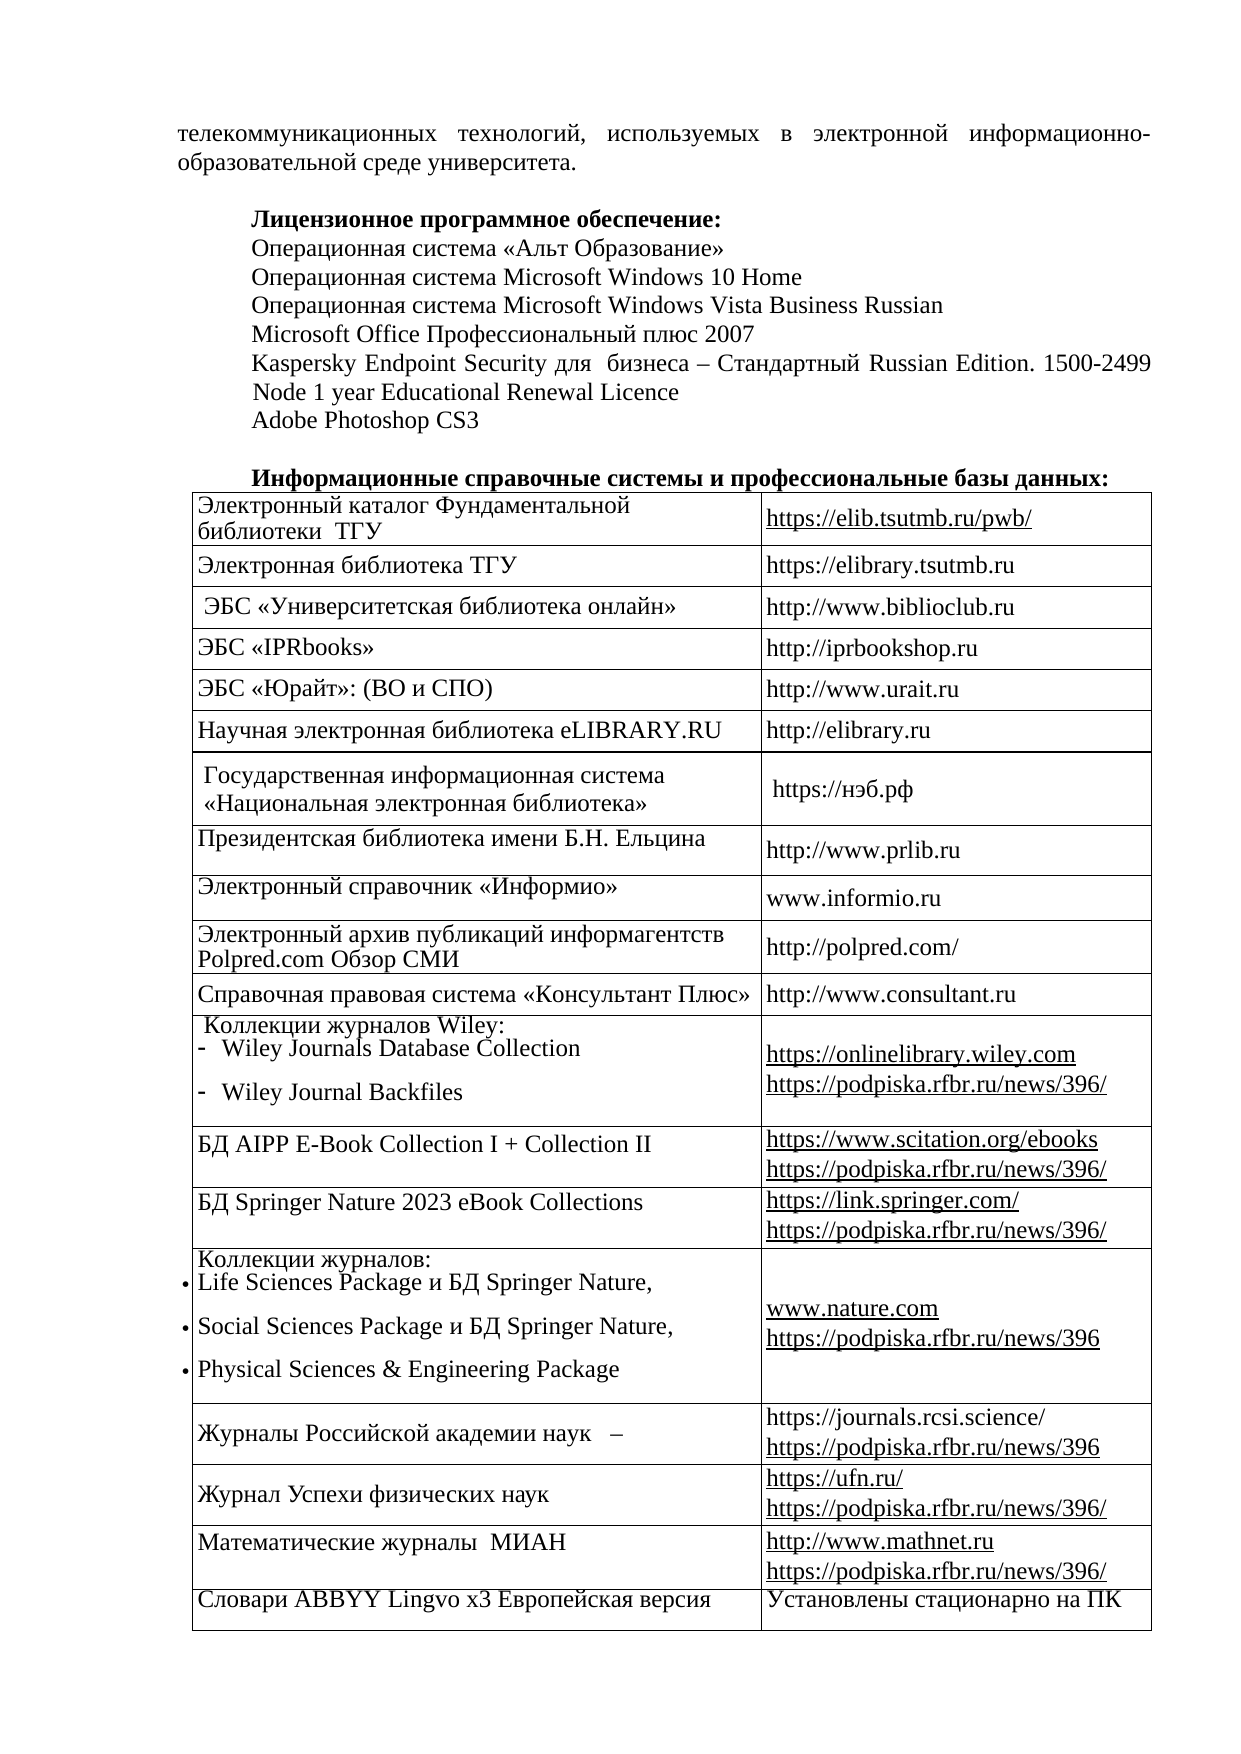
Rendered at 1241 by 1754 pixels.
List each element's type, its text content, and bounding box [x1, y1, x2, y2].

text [177, 118, 1152, 176]
text Операционная система «Альт Образование» [251, 233, 1152, 262]
table_cell http://www.urait.ru [762, 670, 1151, 710]
table_cell https://нэб.рф [762, 753, 1151, 824]
table_cell Коллекции журналов: Life Sciences Package и БД Springer Nature, Social Sciences Package и БД Springer Nature, Physical Sciences & Engineering Package [193, 1249, 761, 1403]
table_cell https://www.scitation.org/ebooks https://podpiska.rfbr.ru/news/396/ [762, 1127, 1151, 1187]
table_cell https://link.springer.com/ https://podpiska.rfbr.ru/news/396/ [762, 1188, 1151, 1248]
table_cell Коллекции журналов Wiley: Wiley Journals Database Collection Wiley Journal Backfiles [193, 1016, 761, 1126]
table_cell www.informio.ru [762, 876, 1151, 920]
text Microsoft Office Профессиональный плюс 2007 [251, 319, 1152, 348]
table_cell ЭБС «Университетская библиотека онлайн» [193, 587, 761, 627]
table_header Электронный каталог Фундаментальной библиотеки ТГУ [193, 493, 761, 545]
text Kaspersky Endpoint Security для бизнеса – Стандартный Russian Edition. 1500-2499 Node 1 year Educational Renewal Licence [251, 348, 1152, 406]
table_cell Научная электронная библиотека eLIBRARY.RU [193, 711, 761, 751]
table_cell ЭБС «Юрайт»: (ВО и СПО) [193, 670, 761, 710]
table_cell www.nature.com https://podpiska.rfbr.ru/news/396 [762, 1249, 1151, 1403]
table_cell https://ufn.ru/ https://podpiska.rfbr.ru/news/396/ [762, 1465, 1151, 1525]
table_cell БД Springer Nature 2023 eBook Collections [193, 1188, 761, 1248]
table_cell Президентская библиотека имени Б.Н. Ельцина [193, 826, 761, 875]
table_header https://elib.tsutmb.ru/pwb/ [762, 493, 1151, 545]
table_cell http://www.mathnet.ru https://podpiska.rfbr.ru/news/396/ [762, 1526, 1151, 1588]
table_cell https://elibrary.tsutmb.ru [762, 546, 1151, 586]
table_cell Электронная библиотека ТГУ [193, 546, 761, 586]
text Операционная система Microsoft Windows 10 Home [251, 262, 1152, 291]
table_cell Журналы Российской академии наук – [193, 1404, 761, 1464]
table_cell http://elibrary.ru [762, 711, 1151, 751]
text Информационные справочные системы и профессиональные базы данных: [177, 463, 1152, 492]
table_cell Электронный справочник «Информио» [193, 876, 761, 920]
table_cell https://journals.rcsi.science/ https://podpiska.rfbr.ru/news/396 [762, 1404, 1151, 1464]
table_cell http://polpred.com/ [762, 921, 1151, 973]
table_cell https://onlinelibrary.wiley.com https://podpiska.rfbr.ru/news/396/ [762, 1016, 1151, 1126]
table_cell http://www.biblioclub.ru [762, 587, 1151, 627]
text Операционная система Microsoft Windows Vista Business Russian [251, 291, 1152, 319]
table_cell Математические журналы МИАН [193, 1526, 761, 1588]
text Лицензионное программное обеспечение: [177, 204, 1152, 233]
table_cell ЭБС «IPRbooks» [193, 629, 761, 669]
table_cell http://iprbookshop.ru [762, 629, 1151, 669]
text Adobe Photoshop CS3 [251, 406, 1152, 434]
table_cell Журнал Успехи физических наук [193, 1465, 761, 1525]
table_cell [193, 1590, 761, 1630]
table_cell http://www.prlib.ru [762, 826, 1151, 875]
table_cell БД AIPP E-Book Collection I + Collection II [193, 1127, 761, 1187]
table_cell Справочная правовая система «Консультант Плюс» [193, 974, 761, 1014]
table_cell Электронный архив публикаций информагентств Polpred.com Обзор СМИ [193, 921, 761, 973]
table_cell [762, 1590, 1151, 1630]
table_cell Государственная информационная система «Национальная электронная библиотека» [193, 753, 761, 824]
table_cell http://www.consultant.ru [762, 974, 1151, 1014]
